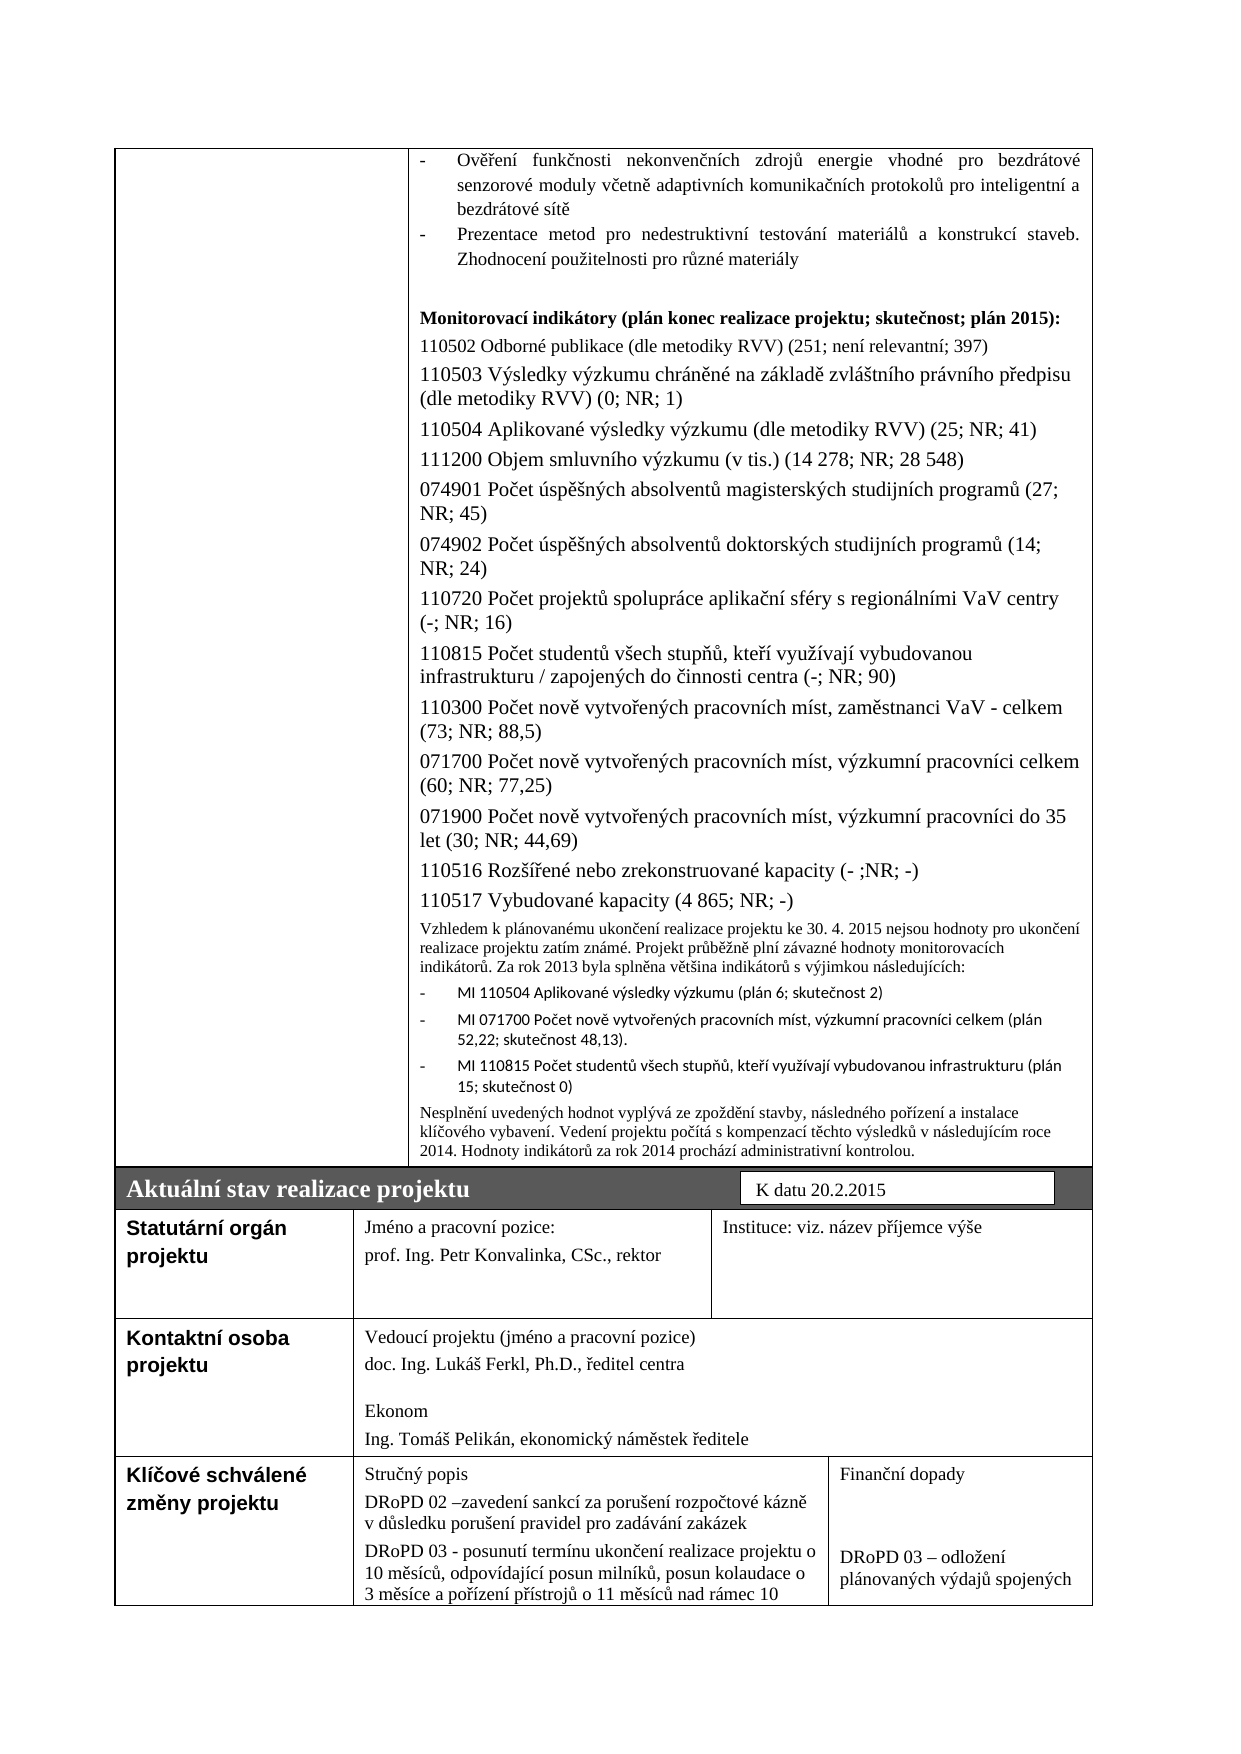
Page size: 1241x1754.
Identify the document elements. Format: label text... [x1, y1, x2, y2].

table_cell Instituce: viz. název příjemce výše [712, 1210, 1092, 1318]
table_cell Jméno a pracovní pozice: prof. Ing. Petr Konvalinka, CSc., rektor [354, 1210, 711, 1318]
table_cell Statutární orgán projektu [116, 1210, 353, 1318]
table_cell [409, 149, 1092, 1166]
table_cell Aktuální stav realizace projektu [116, 1168, 1092, 1209]
table_cell Vedoucí projektu (jméno a pracovní pozice) doc. Ing. Lukáš Ferkl, Ph.D., ředitel centra Ekonom Ing. Tomáš Pelikán, ekonomický náměstek ředitele [354, 1319, 1092, 1456]
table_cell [116, 1457, 353, 1605]
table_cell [116, 149, 408, 1166]
table_cell Kontaktní osoba projektu [116, 1319, 353, 1456]
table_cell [829, 1457, 1092, 1605]
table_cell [354, 1457, 828, 1605]
